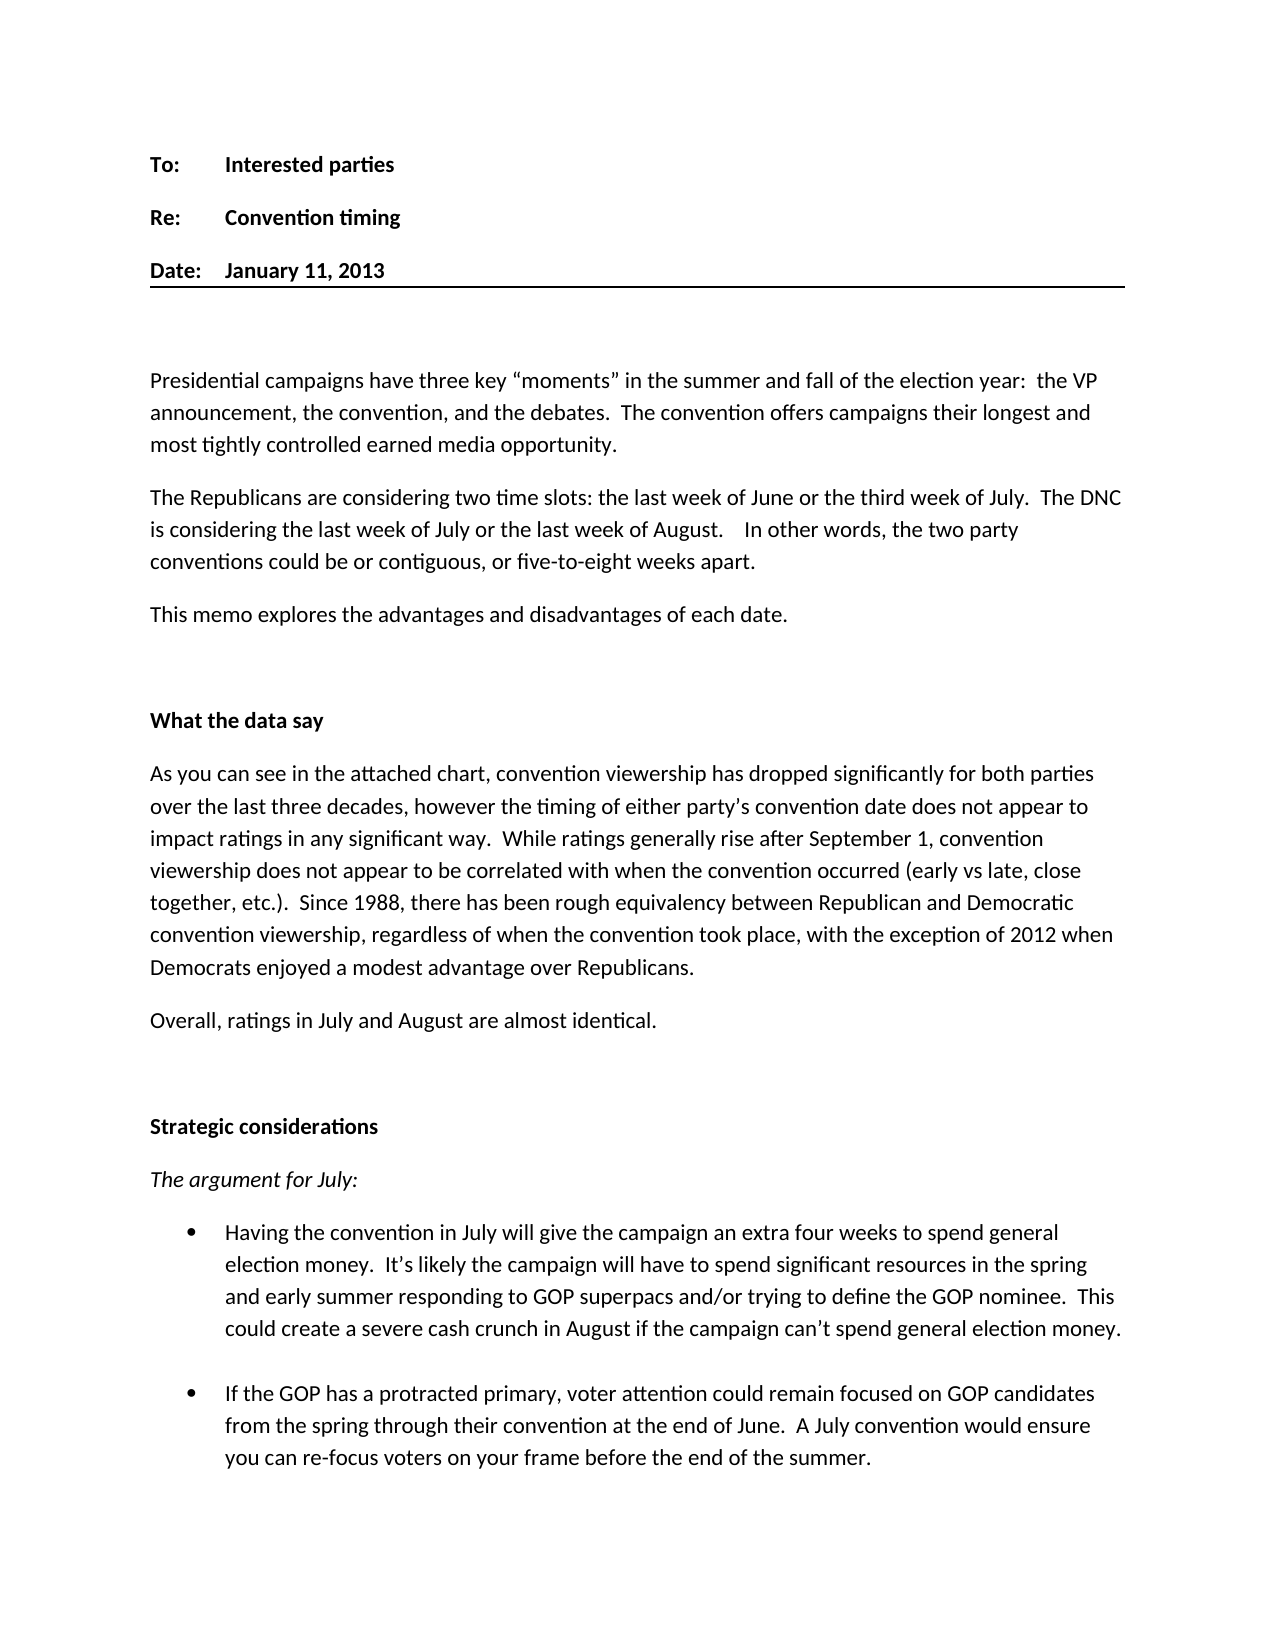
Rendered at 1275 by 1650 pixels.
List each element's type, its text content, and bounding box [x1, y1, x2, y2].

text To: Interested parties [150, 150, 1125, 178]
list If the GOP has a protracted primary, voter attention could remain focused on GOP candidates from the spring through their convention at the end of June. A July convention would ensure you can re-focus voters on your frame before the end of the summer. [187, 1379, 1125, 1471]
text This memo explores the advantages and disadvantages of each date. [150, 601, 1125, 628]
text Re: Convention timing [150, 203, 1125, 231]
text What the data say [150, 707, 1125, 734]
text Strategic considerations [150, 1112, 1125, 1140]
text The Republicans are considering two time slots: the last week of June or the third week of July. The DNC is considering the last week of July or the last week of August. In other words, the two party conventions could be or contiguous, or five-to-eight weeks apart. [150, 483, 1125, 576]
text As you can see in the attached chart, convention viewership has dropped significantly for both parties over the last three decades, however the timing of either party’s convention date does not appear to impact ratings in any significant way. While ratings generally rise after September 1, convention viewership does not appear to be correlated with when the convention occurred (early vs late, close together, etc.). Since 1988, there has been rough equivalency between Republican and Democratic convention viewership, regardless of when the convention took place, with the exception of 2012 when Democrats enjoyed a modest advantage over Republicans. [150, 759, 1125, 981]
text Date: January 11, 2013 [150, 256, 1125, 286]
text Presidential campaigns have three key “moments” in the summer and fall of the election year: the VP announcement, the convention, and the debates. The convention offers campaigns their longest and most tightly controlled earned media opportunity. [150, 366, 1125, 458]
list Having the convention in July will give the campaign an extra four weeks to spend general election money. It’s likely the campaign will have to spend significant resources in the spring and early summer responding to GOP superpacs and/or trying to define the GOP nominee. This could create a severe cash crunch in August if the campaign can’t spend general election money. [187, 1218, 1125, 1342]
text Overall, ratings in July and August are almost identical. [150, 1006, 1125, 1034]
text The argument for July: [150, 1165, 1125, 1193]
